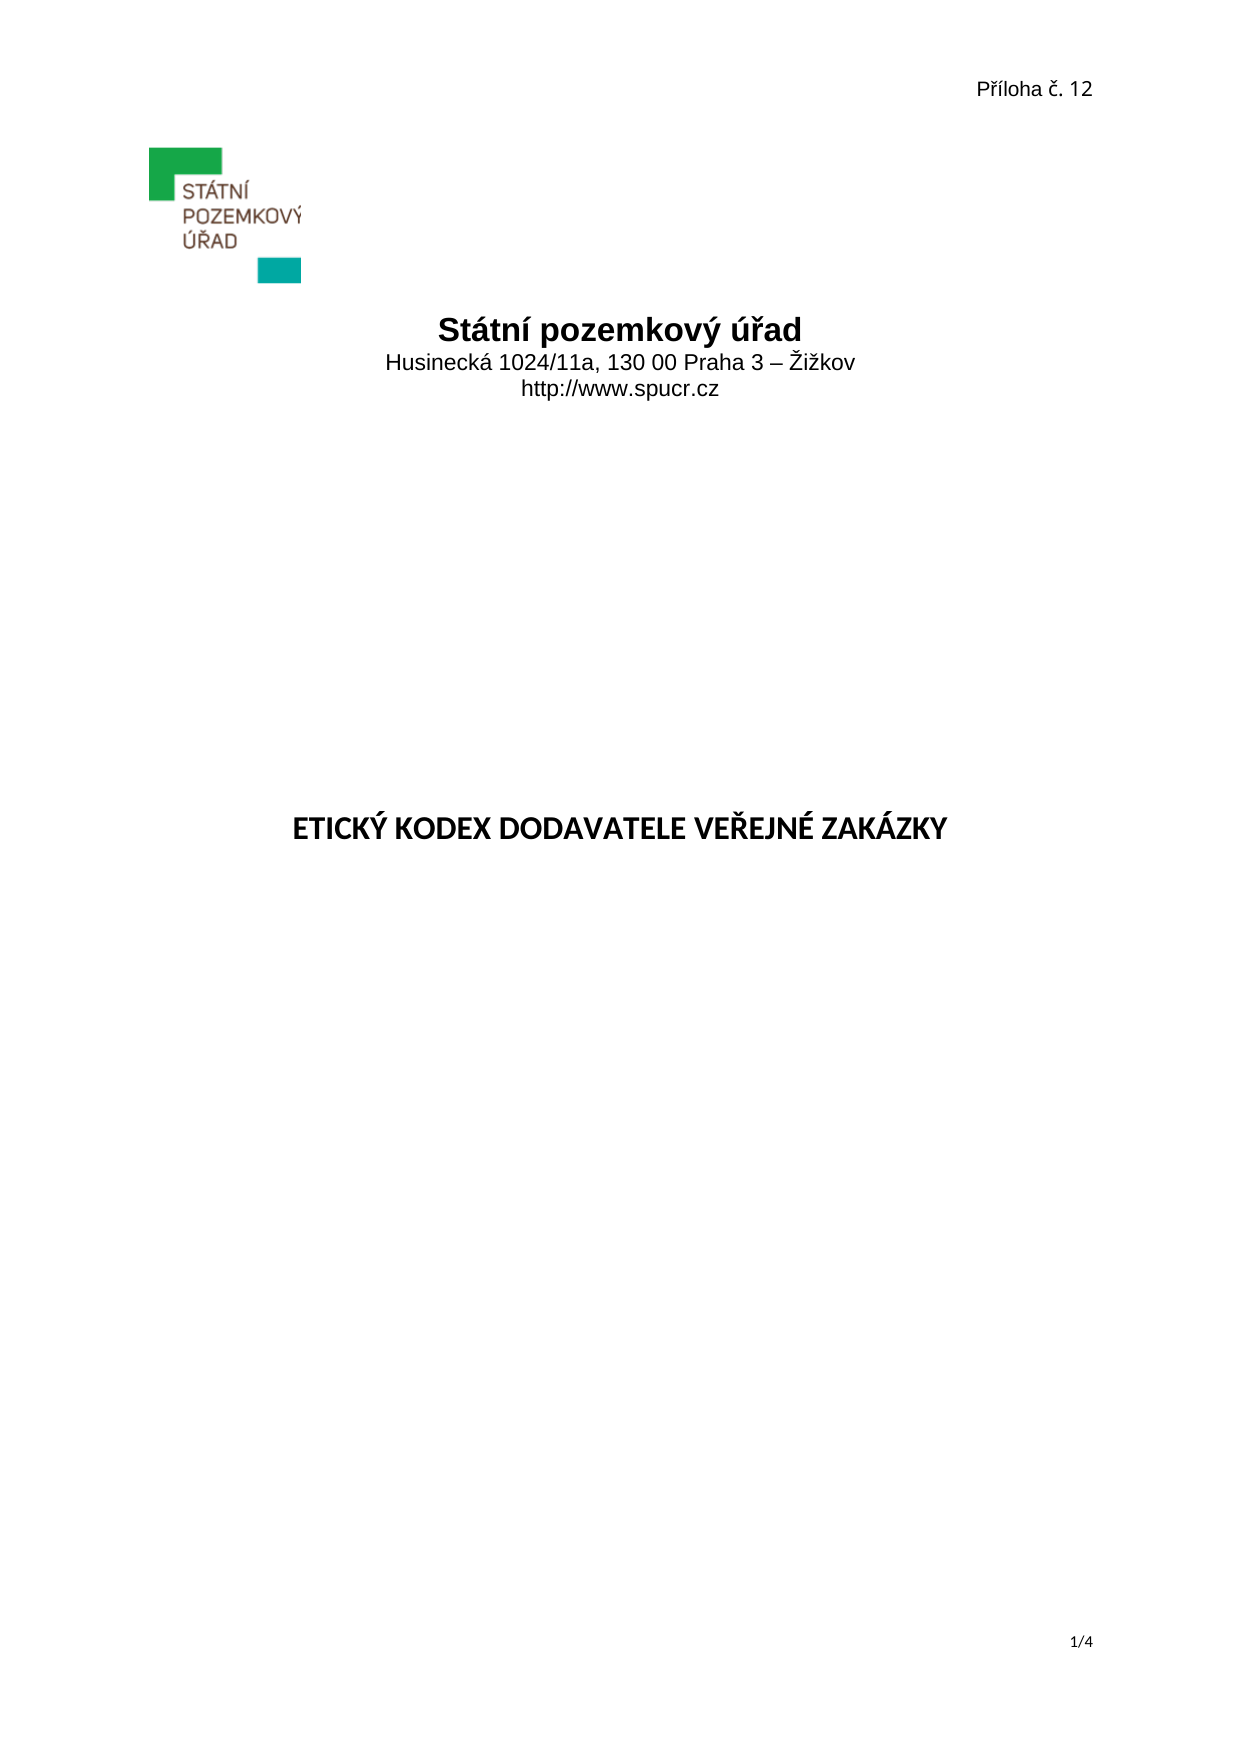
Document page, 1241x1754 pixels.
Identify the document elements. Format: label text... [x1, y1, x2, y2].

picture [147, 147, 301, 282]
text ETICKÝ KODEX dodavatele veřejné zakázky [148, 807, 1093, 847]
text http://www.spucr.cz [148, 375, 1093, 402]
text Státní pozemkový úřad [148, 311, 1093, 349]
text Husinecká 1024/11a, 130 00 Praha 3 – Žižkov [148, 349, 1093, 375]
